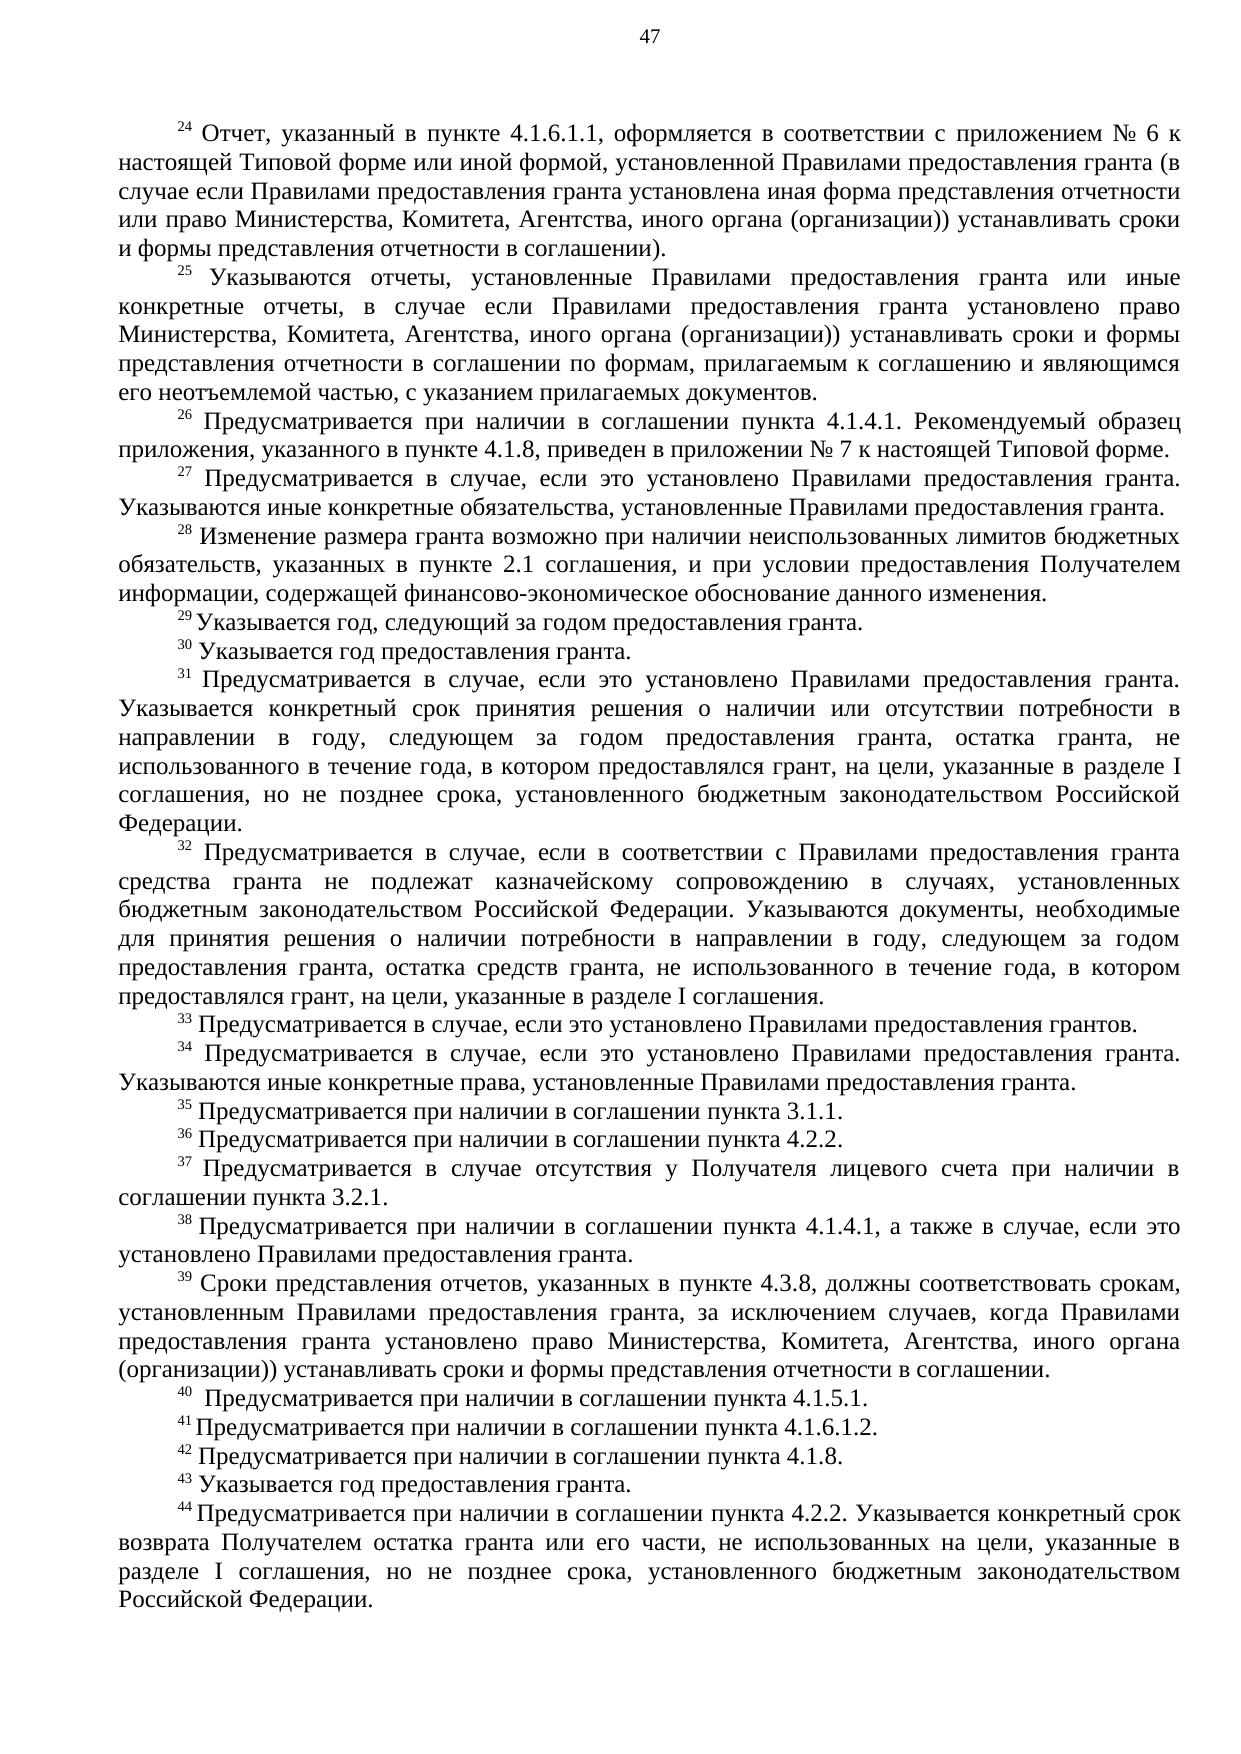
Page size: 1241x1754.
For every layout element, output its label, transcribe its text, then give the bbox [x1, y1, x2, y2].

text 34 Предусматривается в случае, если это установлено Правилами предоставления гранта. Указываются иные конкретные права, установленные Правилами предоставления гранта. [118, 1038, 1181, 1096]
text 39 Сроки представления отчетов, указанных в пункте 4.3.8, должны соответствовать срокам, установленным Правилами предоставления гранта, за исключением случаев, когда Правилами предоставления гранта установлено право Министерства, Комитета, Агентства, иного органа (организации)) устанавливать сроки и формы представления отчетности в соглашении. [118, 1268, 1181, 1383]
text 40 Предусматривается при наличии в соглашении пункта 4.1.5.1. [118, 1383, 1181, 1412]
text 33 Предусматривается в случае, если это установлено Правилами предоставления грантов. [118, 1009, 1181, 1038]
text 32 Предусматривается в случае, если в соответствии с Правилами предоставления гранта средства гранта не подлежат казначейскому сопровождению в случаях, установленных бюджетным законодательством Российской Федерации. Указываются документы, необходимые для принятия решения о наличии потребности в направлении в году, следующем за годом предоставления гранта, остатка средств гранта, не использованного в течение года, в котором предоставлялся грант, на цели, указанные в разделе I соглашения. [118, 837, 1181, 1009]
text 29 Указывается год, следующий за годом предоставления гранта. [118, 607, 1181, 636]
text 35 Предусматривается при наличии в соглашении пункта 3.1.1. [118, 1096, 1181, 1124]
text 38 Предусматривается при наличии в соглашении пункта 4.1.4.1, а также в случае, если это установлено Правилами предоставления гранта. [118, 1211, 1181, 1268]
text 31 Предусматривается в случае, если это установлено Правилами предоставления гранта. Указывается конкретный срок принятия решения о наличии или отсутствии потребности в направлении в году, следующем за годом предоставления гранта, остатка гранта, не использованного в течение года, в котором предоставлялся грант, на цели, указанные в разделе I соглашения, но не позднее срока, установленного бюджетным законодательством Российской Федерации. [118, 664, 1181, 837]
text 44 Предусматривается при наличии в соглашении пункта 4.2.2. Указывается конкретный срок возврата Получателем остатка гранта или его части, не использованных на цели, указанные в разделе I соглашения, но не позднее срока, установленного бюджетным законодательством Российской Федерации. [118, 1498, 1181, 1613]
text 25 Указываются отчеты, установленные Правилами предоставления гранта или иные конкретные отчеты, в случае если Правилами предоставления гранта установлено право Министерства, Комитета, Агентства, иного органа (организации)) устанавливать сроки и формы представления отчетности в соглашении по формам, прилагаемым к соглашению и являющимся его неотъемлемой частью, с указанием прилагаемых документов. [118, 262, 1181, 406]
text 30 Указывается год предоставления гранта. [118, 636, 1181, 664]
text 28 Изменение размера гранта возможно при наличии неиспользованных лимитов бюджетных обязательств, указанных в пункте 2.1 соглашения, и при условии предоставления Получателем информации, содержащей финансово-экономическое обоснование данного изменения. [118, 521, 1181, 607]
text 42 Предусматривается при наличии в соглашении пункта 4.1.8. [118, 1441, 1181, 1469]
text 27 Предусматривается в случае, если это установлено Правилами предоставления гранта. Указываются иные конкретные обязательства, установленные Правилами предоставления гранта. [118, 463, 1181, 521]
text 37 Предусматривается в случае отсутствия у Получателя лицевого счета при наличии в соглашении пункта 3.2.1. [118, 1153, 1181, 1211]
text 41 Предусматривается при наличии в соглашении пункта 4.1.6.1.2. [118, 1412, 1181, 1441]
text 24 Отчет, указанный в пункте 4.1.6.1.1, оформляется в соответствии с приложением № 6 к настоящей Типовой форме или иной формой, установленной Правилами предоставления гранта (в случае если Правилами предоставления гранта установлена иная форма представления отчетности или право Министерства, Комитета, Агентства, иного органа (организации)) устанавливать сроки и формы представления отчетности в соглашении). [118, 118, 1181, 262]
text 43 Указывается год предоставления гранта. [118, 1469, 1181, 1498]
text 26 Предусматривается при наличии в соглашении пункта 4.1.4.1. Рекомендуемый образец приложения, указанного в пункте 4.1.8, приведен в приложении № 7 к настоящей Типовой форме. [118, 406, 1181, 463]
text 36 Предусматривается при наличии в соглашении пункта 4.2.2. [118, 1124, 1181, 1153]
